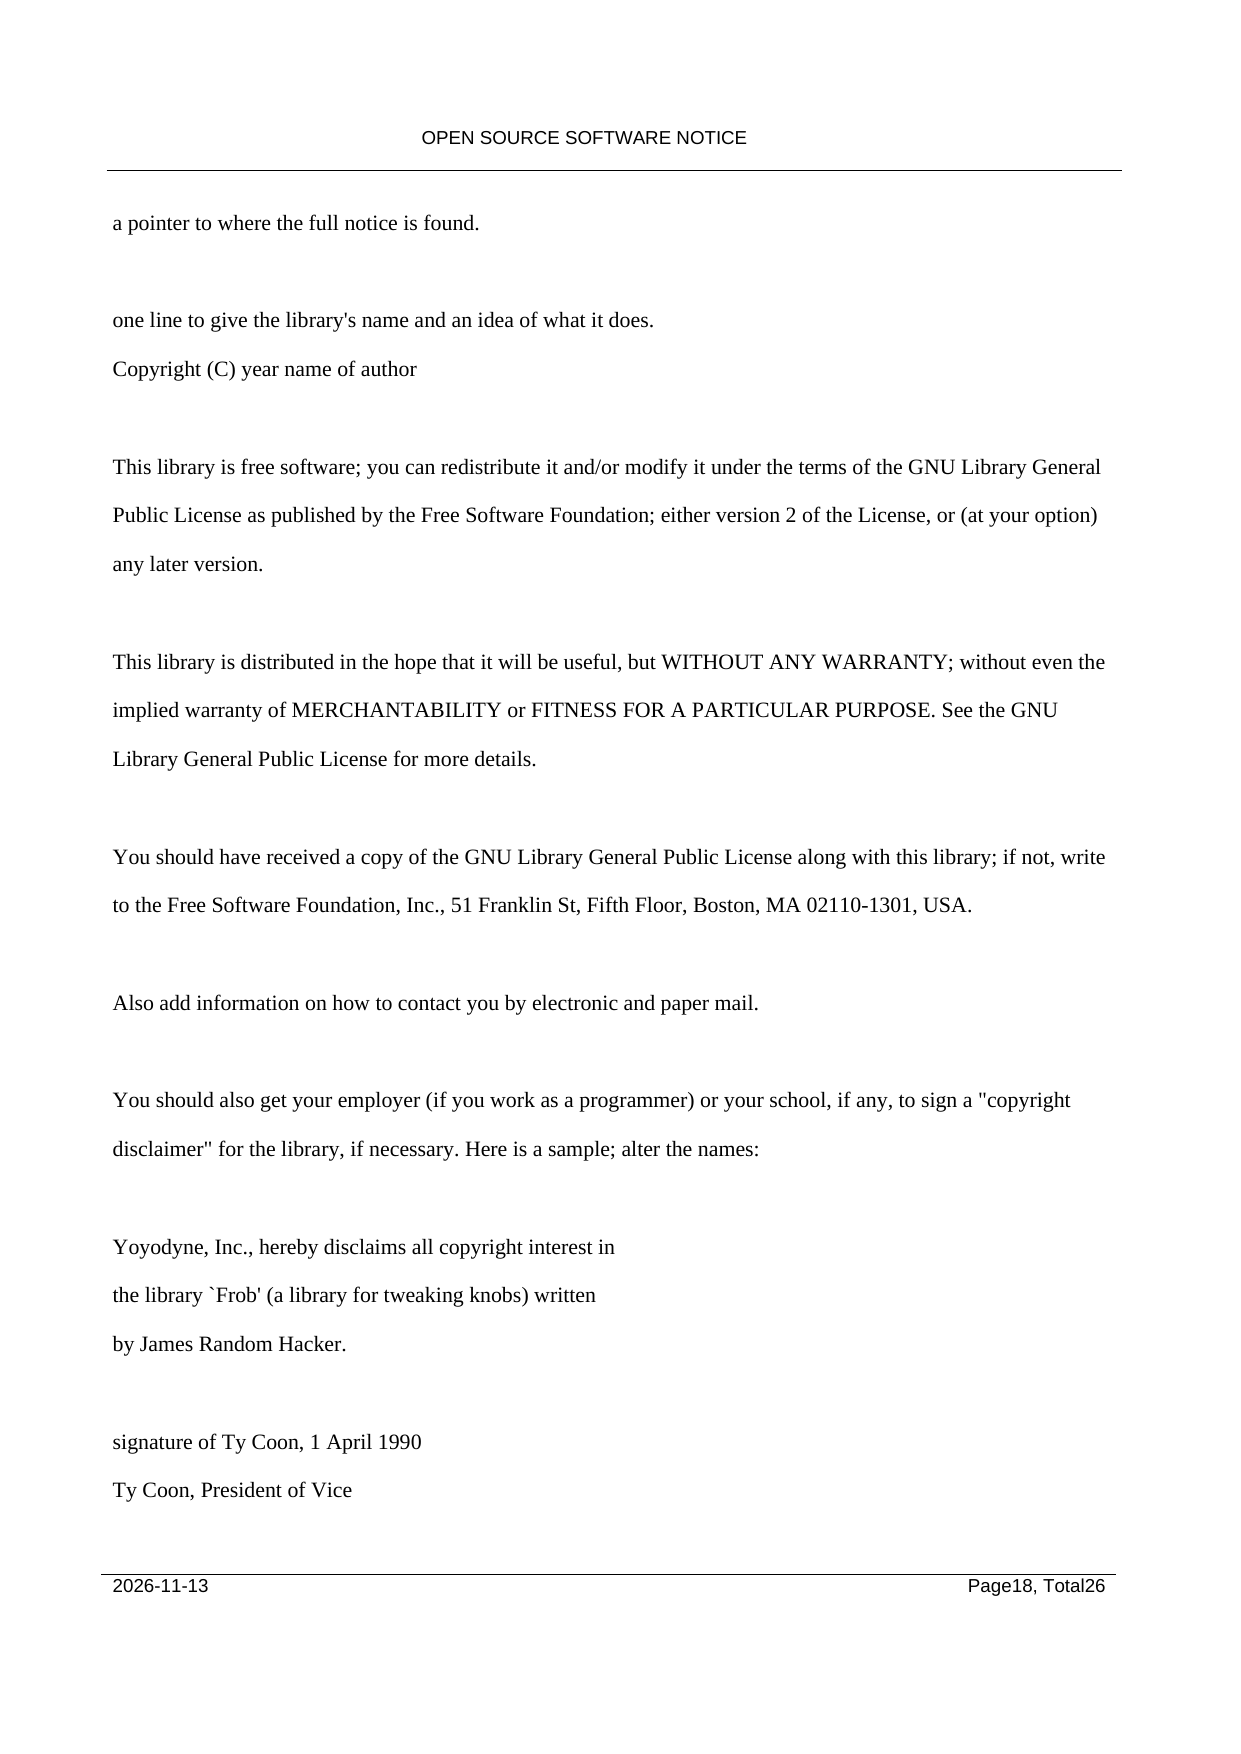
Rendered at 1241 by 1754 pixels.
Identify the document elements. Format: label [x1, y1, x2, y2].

text [112, 206, 1128, 1506]
